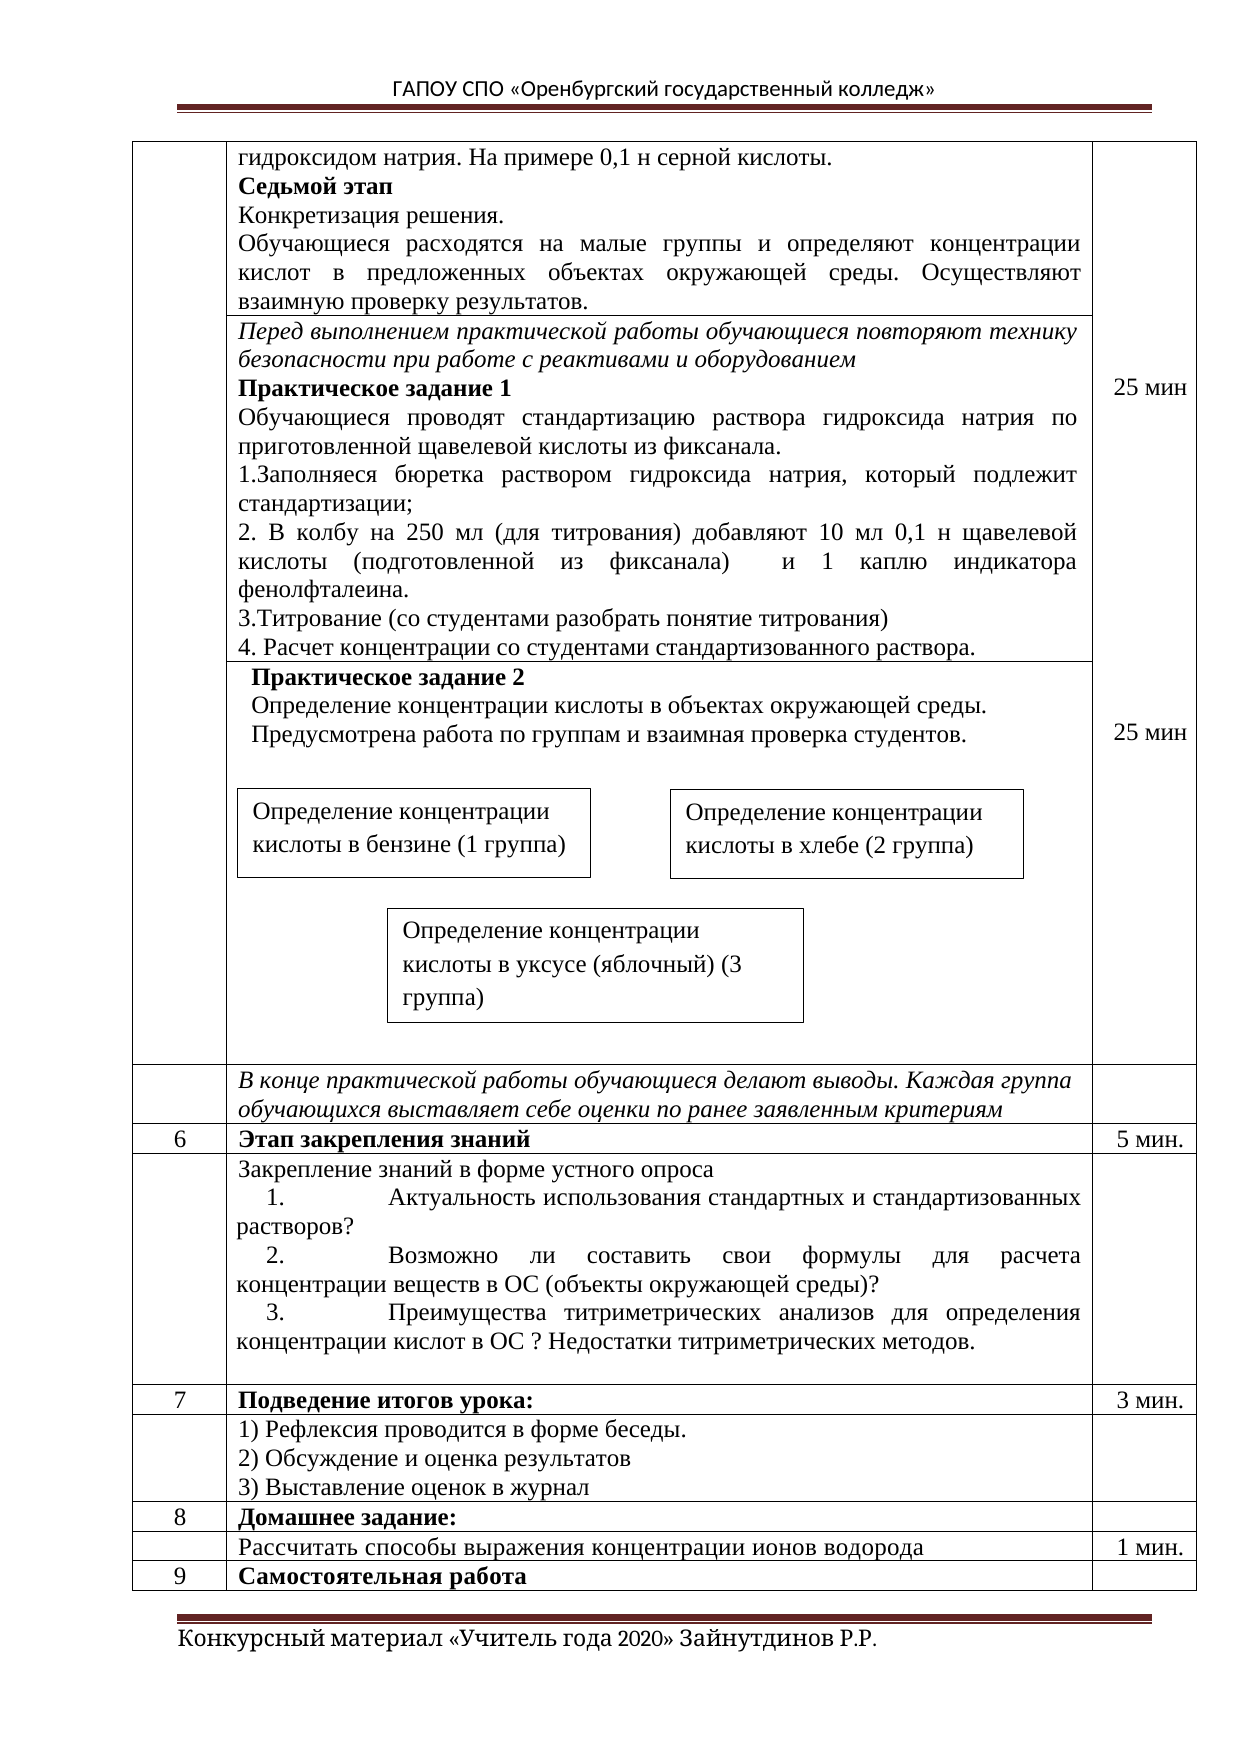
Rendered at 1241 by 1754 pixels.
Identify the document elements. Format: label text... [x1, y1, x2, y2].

table_cell [1093, 1561, 1196, 1590]
table_cell [133, 1532, 226, 1560]
table_cell Подведение итогов урока: [227, 1385, 1092, 1413]
table_cell Практическое задание 2 Определение концентрации кислоты в объектах окружающей среды. Предусмотрена работа по группам и взаимная проверка студентов. [227, 662, 1092, 1064]
table_cell 9 [133, 1561, 226, 1590]
table_cell 3 мин. [1093, 1385, 1196, 1413]
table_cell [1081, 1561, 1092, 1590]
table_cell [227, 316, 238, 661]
table_cell Этап закрепления знаний [227, 1124, 1092, 1153]
table_cell [1093, 1065, 1196, 1123]
table_cell 8 [133, 1502, 226, 1531]
table_cell 1) Рефлексия проводится в форме беседы. 2) Обсуждение и оценка результатов 3) Выставление оценок в журнал [227, 1415, 1092, 1501]
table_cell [227, 142, 1092, 315]
table_cell В конце практической работы обучающиеся делают выводы. Каждая группа обучающихся выставляет себе оценки по ранее заявленным критериям [227, 1065, 1092, 1123]
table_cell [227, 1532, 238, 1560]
table_cell Домашнее задание: [227, 1502, 1092, 1531]
table_cell [133, 1154, 226, 1384]
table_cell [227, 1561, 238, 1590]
table_cell [133, 1065, 226, 1123]
table_cell 7 [133, 1385, 226, 1413]
table_cell [1093, 1502, 1196, 1531]
table_cell 6 [133, 1124, 226, 1153]
table_cell [133, 1415, 226, 1501]
table_cell [1093, 1154, 1196, 1384]
table_cell 5 мин. [1093, 1124, 1196, 1153]
table_cell 1 мин. [1093, 1532, 1196, 1560]
table_cell Закрепление знаний в форме устного опроса Актуальность использования стандартных и стандартизованных растворов? Возможно ли составить свои формулы для расчета концентрации веществ в ОС (объекты окружающей среды)? Преимущества титриметрических анализов для определения концентрации кислот в ОС ? Недостатки титриметрических методов. [227, 1154, 1092, 1384]
table_cell [133, 142, 226, 1064]
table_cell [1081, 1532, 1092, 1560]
table_cell [1093, 1415, 1196, 1501]
